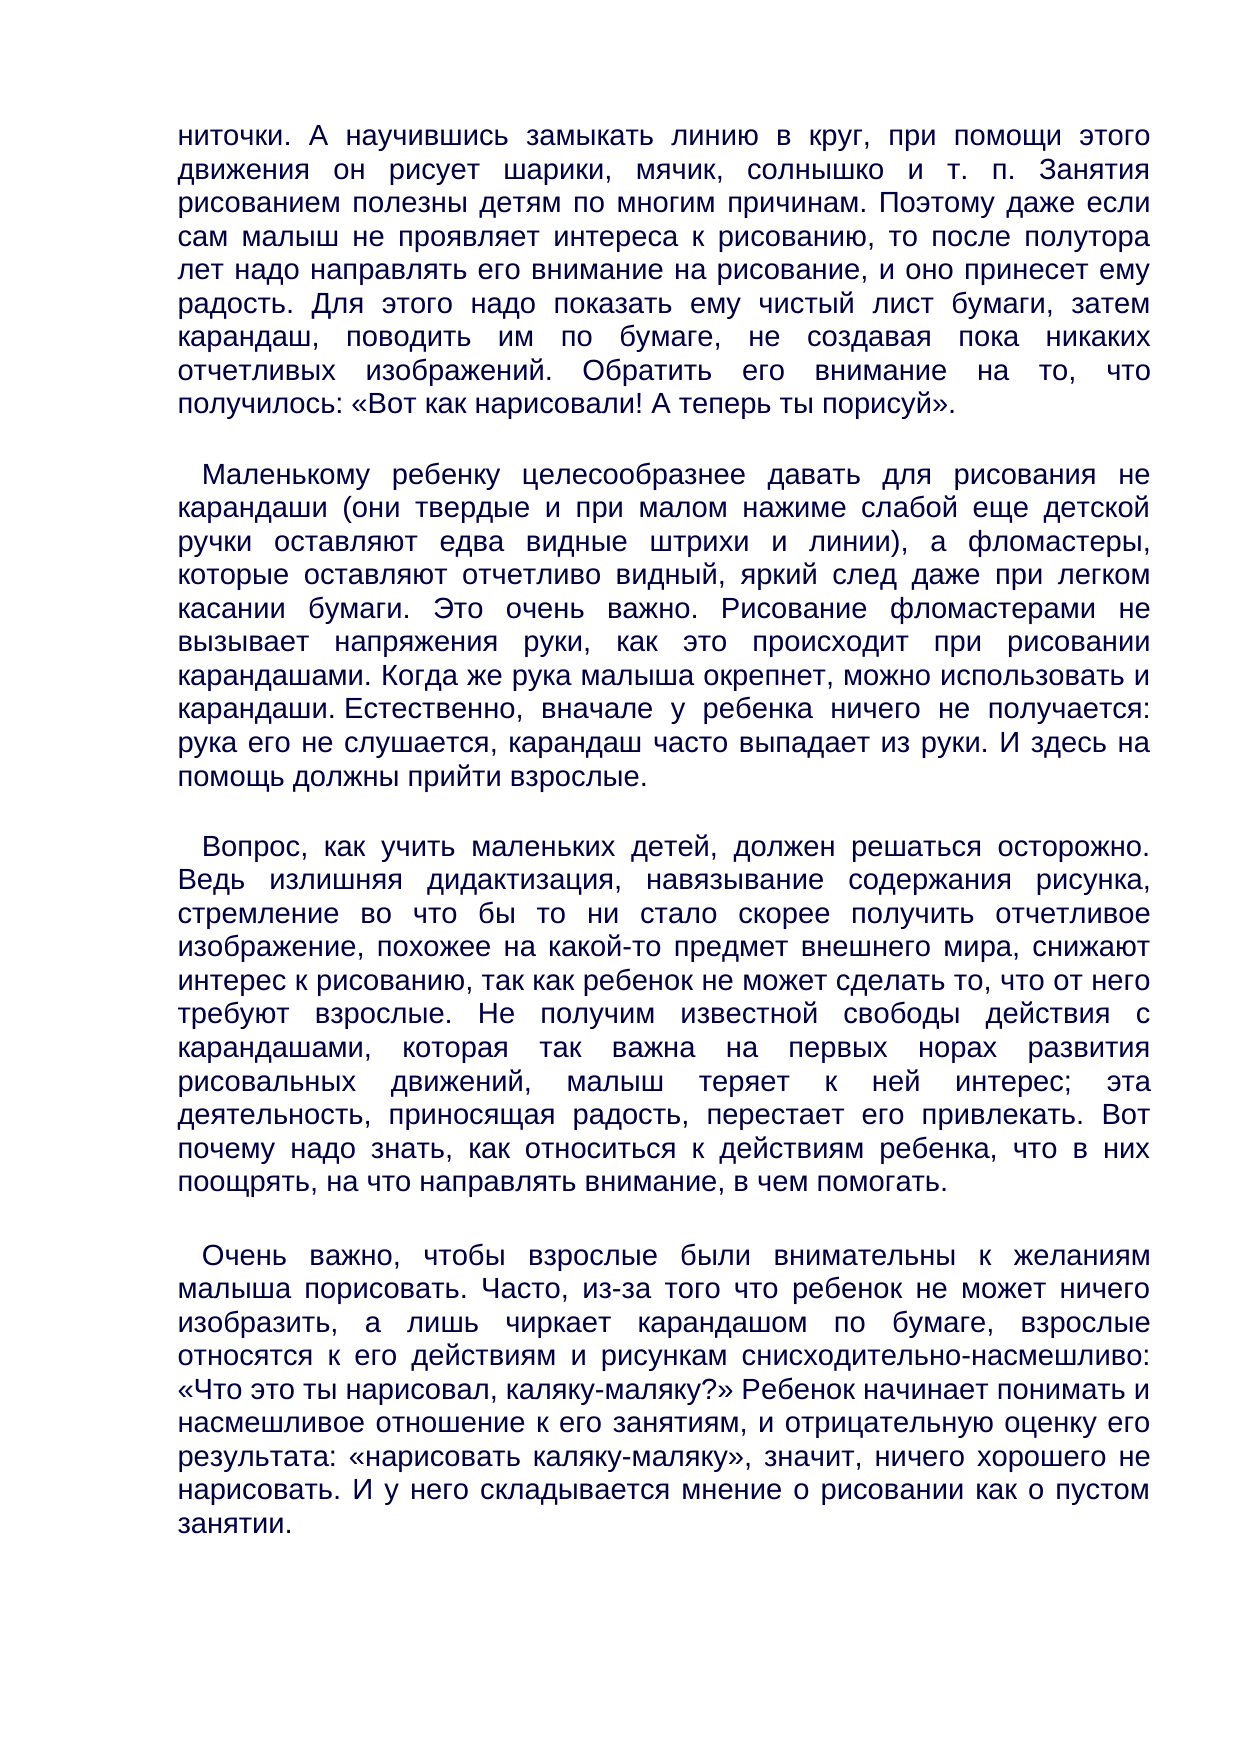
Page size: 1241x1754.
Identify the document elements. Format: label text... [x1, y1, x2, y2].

text Маленькому ребенку целесообразнее давать для рисования не карандаши (они твердые и при малом нажиме слабой еще детской ручки оставляют едва видные штрихи и линии), а фломастеры, которые оставляют отчетливо видный, яркий след даже при легком касании бумаги. Это очень важно. Рисование фломастерами не вызывает напряжения руки, как это происходит при рисовании карандашами. Когда же рука малыша окрепнет, можно использовать и карандаши. Естественно, вначале у ребенка ничего не получается: рука его не слушается, карандаш часто выпадает из руки. И здесь на помощь должны прийти взрослые. [177, 423, 1152, 792]
text Вопрос, как учить маленьких детей, должен решаться осторожно. Ведь излишняя дидактизация, навязывание содержания рисунка, стремление во что бы то ни стало скорее получить отчетливое изображение, похожее на какой-то предмет внешнего мира, снижают интерес к рисованию, так как ребенок не может сделать то, что от него требуют взрослые. Не получим известной свободы действия с карандашами, которая так важна на первых норах развития рисовальных движений, малыш теряет к ней интерес; эта деятельность, приносящая радость, перестает его привлекать. Вот почему надо знать, как относиться к действиям ребенка, что в них поощрять, на что направлять внимание, в чем помогать. [177, 795, 1152, 1198]
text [177, 118, 1152, 420]
text Очень важно, чтобы взрослые были внимательны к желаниям малыша порисовать. Часто, из-за того что ребенок не может ничего изобразить, а лишь чиркает карандашом по бумаге, взрослые относятся к его действиям и рисункам снисходительно-насмешливо: «Что это ты нарисовал, каляку-маляку?» Ребенок начинает понимать и насмешливое отношение к его занятиям, и отрицательную оценку его результата: «нарисовать каляку-маляку», значит, ничего хорошего не нарисовать. И у него складывается мнение о рисовании как о пустом занятии. [177, 1237, 1152, 1539]
